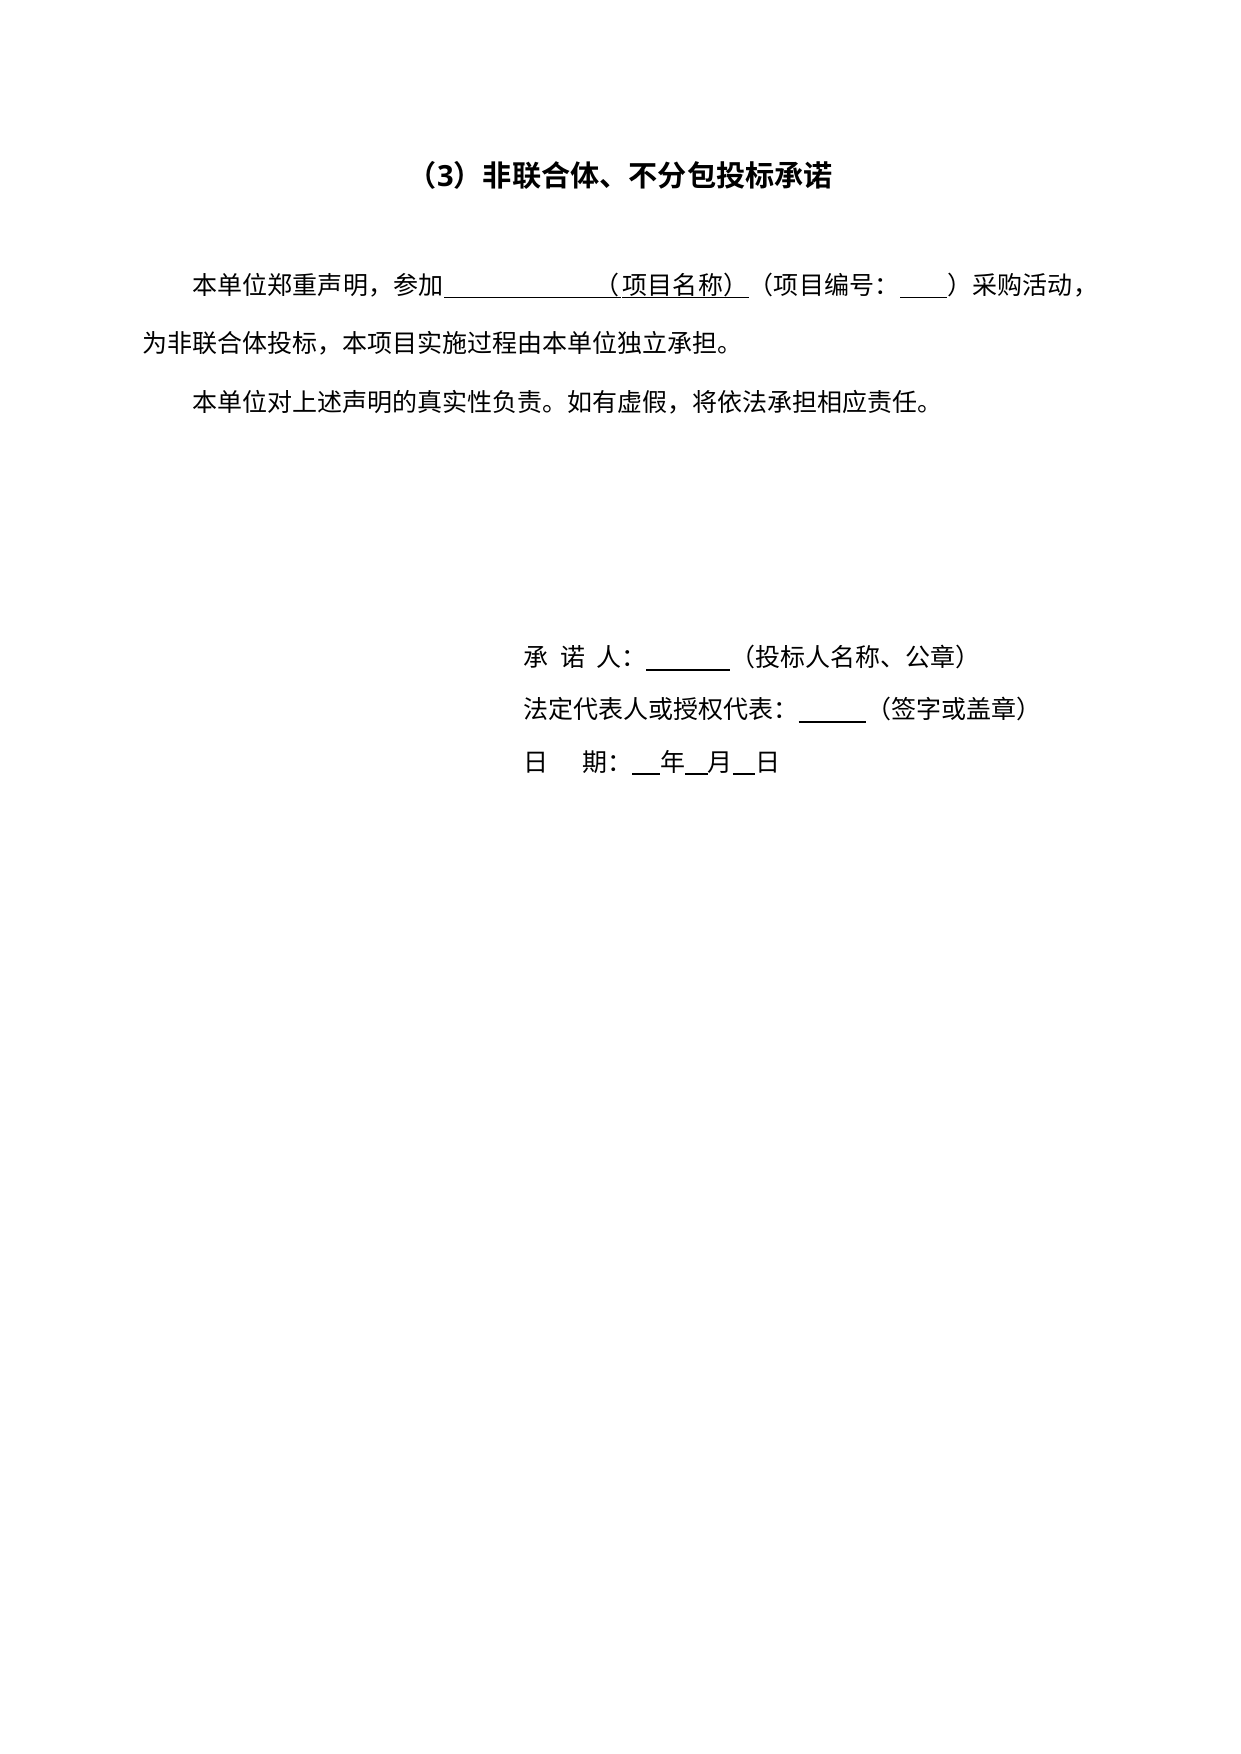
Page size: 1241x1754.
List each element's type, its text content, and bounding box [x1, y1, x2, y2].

text （3）非联合体、不分包投标承诺 [142, 150, 1098, 196]
text 本单位郑重声明，参加 （项目名称）（项目编号： ）采购活动，为非联合体投标，本项目实施过程由本单位独立承担。 [142, 248, 1098, 364]
text 法定代表人或授权代表： （签字或盖章） [142, 677, 1098, 729]
text 日 期： 年 月 日 [142, 729, 1098, 781]
text 本单位对上述声明的真实性负责。如有虚假，将依法承担相应责任。 [142, 364, 1098, 423]
text 承 诺 人： （投标人名称、公章） [142, 625, 1098, 677]
